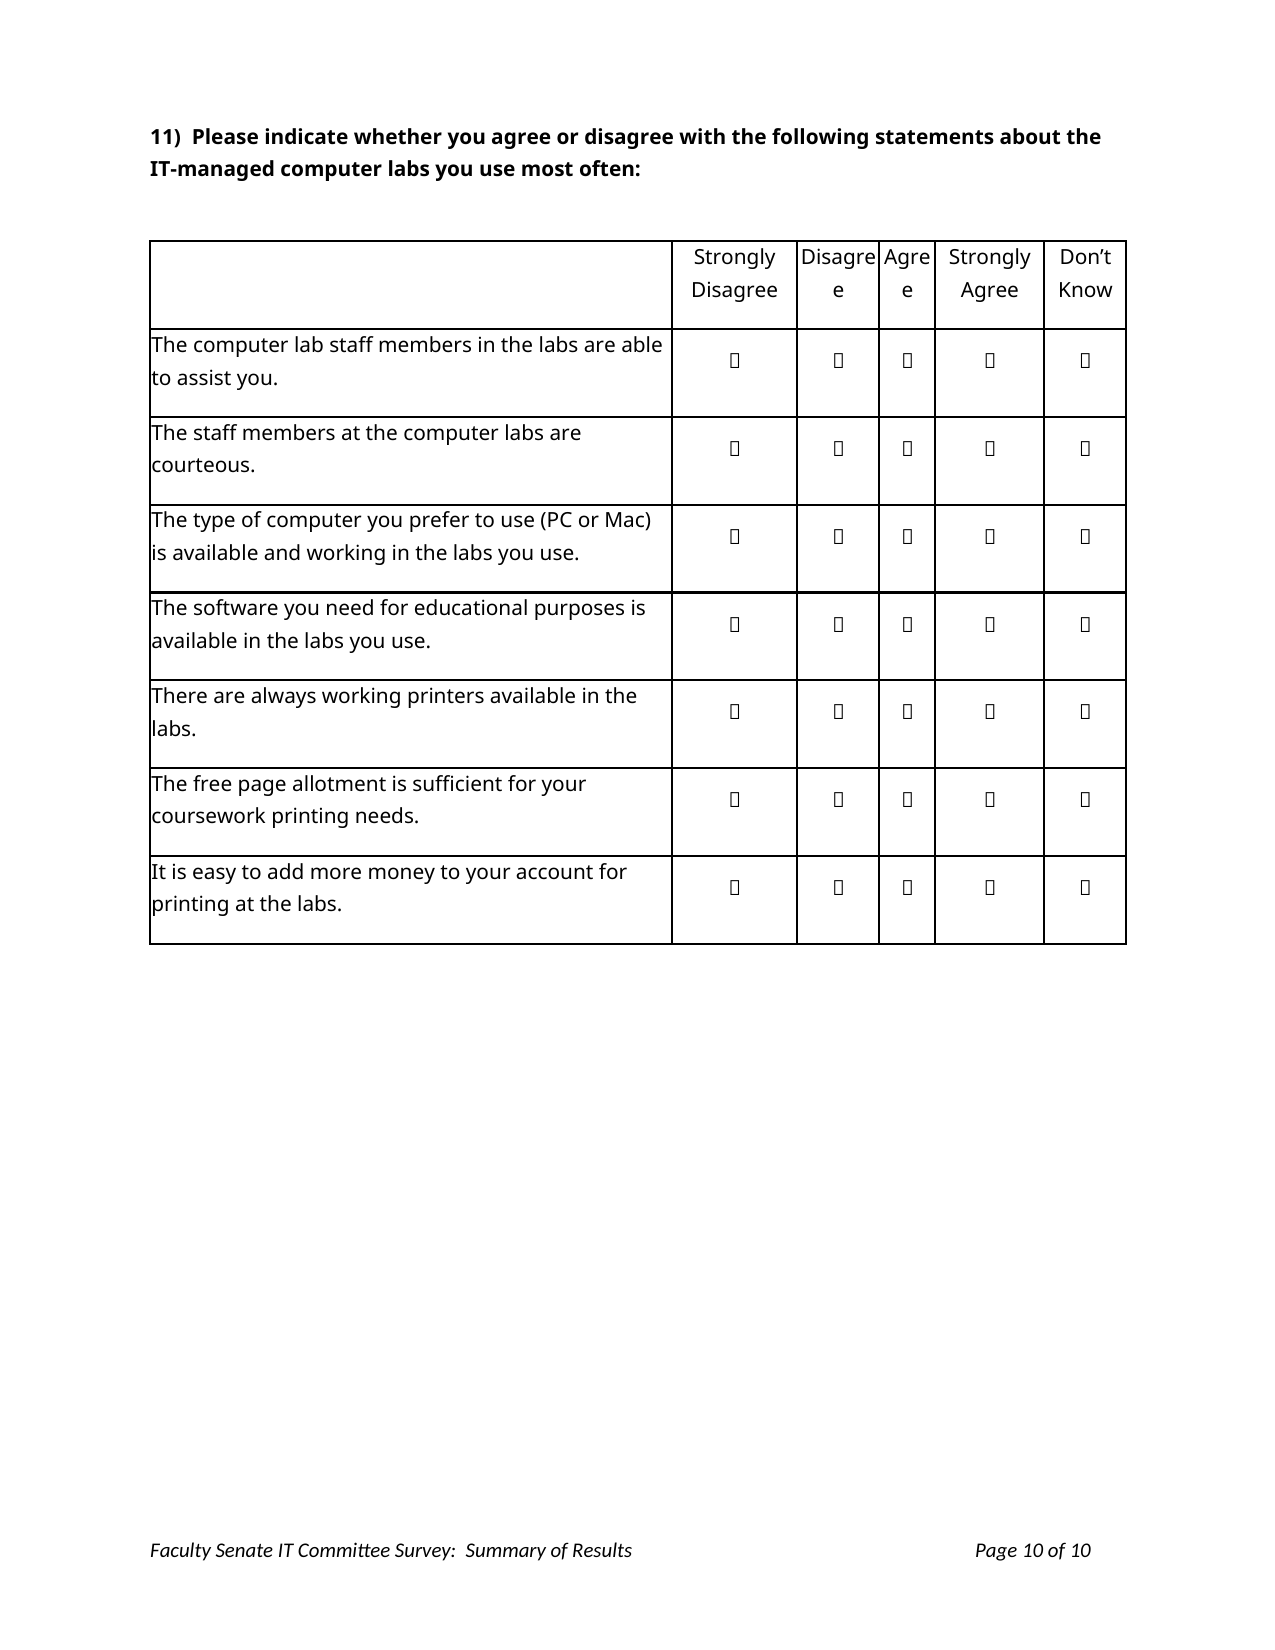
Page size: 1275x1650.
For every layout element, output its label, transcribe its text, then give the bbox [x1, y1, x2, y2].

table_cell The computer lab staff members in the labs are able to assist you. [151, 330, 671, 416]
table_header Agree [880, 242, 934, 328]
table_cell  [798, 418, 878, 503]
table_cell  [673, 330, 796, 416]
table_cell  [673, 418, 796, 503]
table_cell  [1045, 681, 1125, 767]
table_cell  [1045, 418, 1125, 503]
table_cell  [936, 681, 1043, 767]
table_cell  [936, 769, 1043, 855]
table_cell  [673, 769, 796, 855]
table_header [151, 242, 671, 328]
table_cell  [798, 857, 878, 943]
table_header Disagree [798, 242, 878, 328]
table_cell  [936, 506, 1043, 591]
table_cell  [1045, 506, 1125, 591]
table_header Strongly Agree [936, 242, 1043, 328]
table_cell  [880, 769, 934, 855]
table_cell  [1045, 857, 1125, 943]
table_cell  [936, 418, 1043, 503]
table_cell It is easy to add more money to your account for printing at the labs. [151, 857, 671, 943]
table_cell The free page allotment is sufficient for your coursework printing needs. [151, 769, 671, 855]
table_header Don’t Know [1045, 242, 1125, 328]
table_cell  [1045, 330, 1125, 416]
table_cell  [880, 418, 934, 503]
table_cell  [673, 857, 796, 943]
table_cell  [880, 594, 934, 679]
text 11) Please indicate whether you agree or disagree with the following statements about the IT-managed computer labs you use most often: [150, 122, 1125, 215]
table_cell  [798, 769, 878, 855]
table_cell The staff members at the computer labs are courteous. [151, 418, 671, 503]
table_cell  [880, 506, 934, 591]
table_cell  [673, 681, 796, 767]
table_cell  [880, 330, 934, 416]
table_cell  [1045, 769, 1125, 855]
table_cell  [798, 330, 878, 416]
table_cell  [936, 330, 1043, 416]
table_header Strongly Disagree [673, 242, 796, 328]
table_cell  [673, 594, 796, 679]
table_cell  [798, 506, 878, 591]
table_cell  [880, 857, 934, 943]
table_cell There are always working printers available in the labs. [151, 681, 671, 767]
table_cell  [798, 681, 878, 767]
table_cell The type of computer you prefer to use (PC or Mac) is available and working in the labs you use. [151, 506, 671, 591]
table_cell The software you need for educational purposes is available in the labs you use. [151, 594, 671, 679]
table_cell  [936, 594, 1043, 679]
table_cell  [936, 857, 1043, 943]
table_cell  [880, 681, 934, 767]
table_cell  [798, 594, 878, 679]
table_cell  [1045, 594, 1125, 679]
table_cell  [673, 506, 796, 591]
